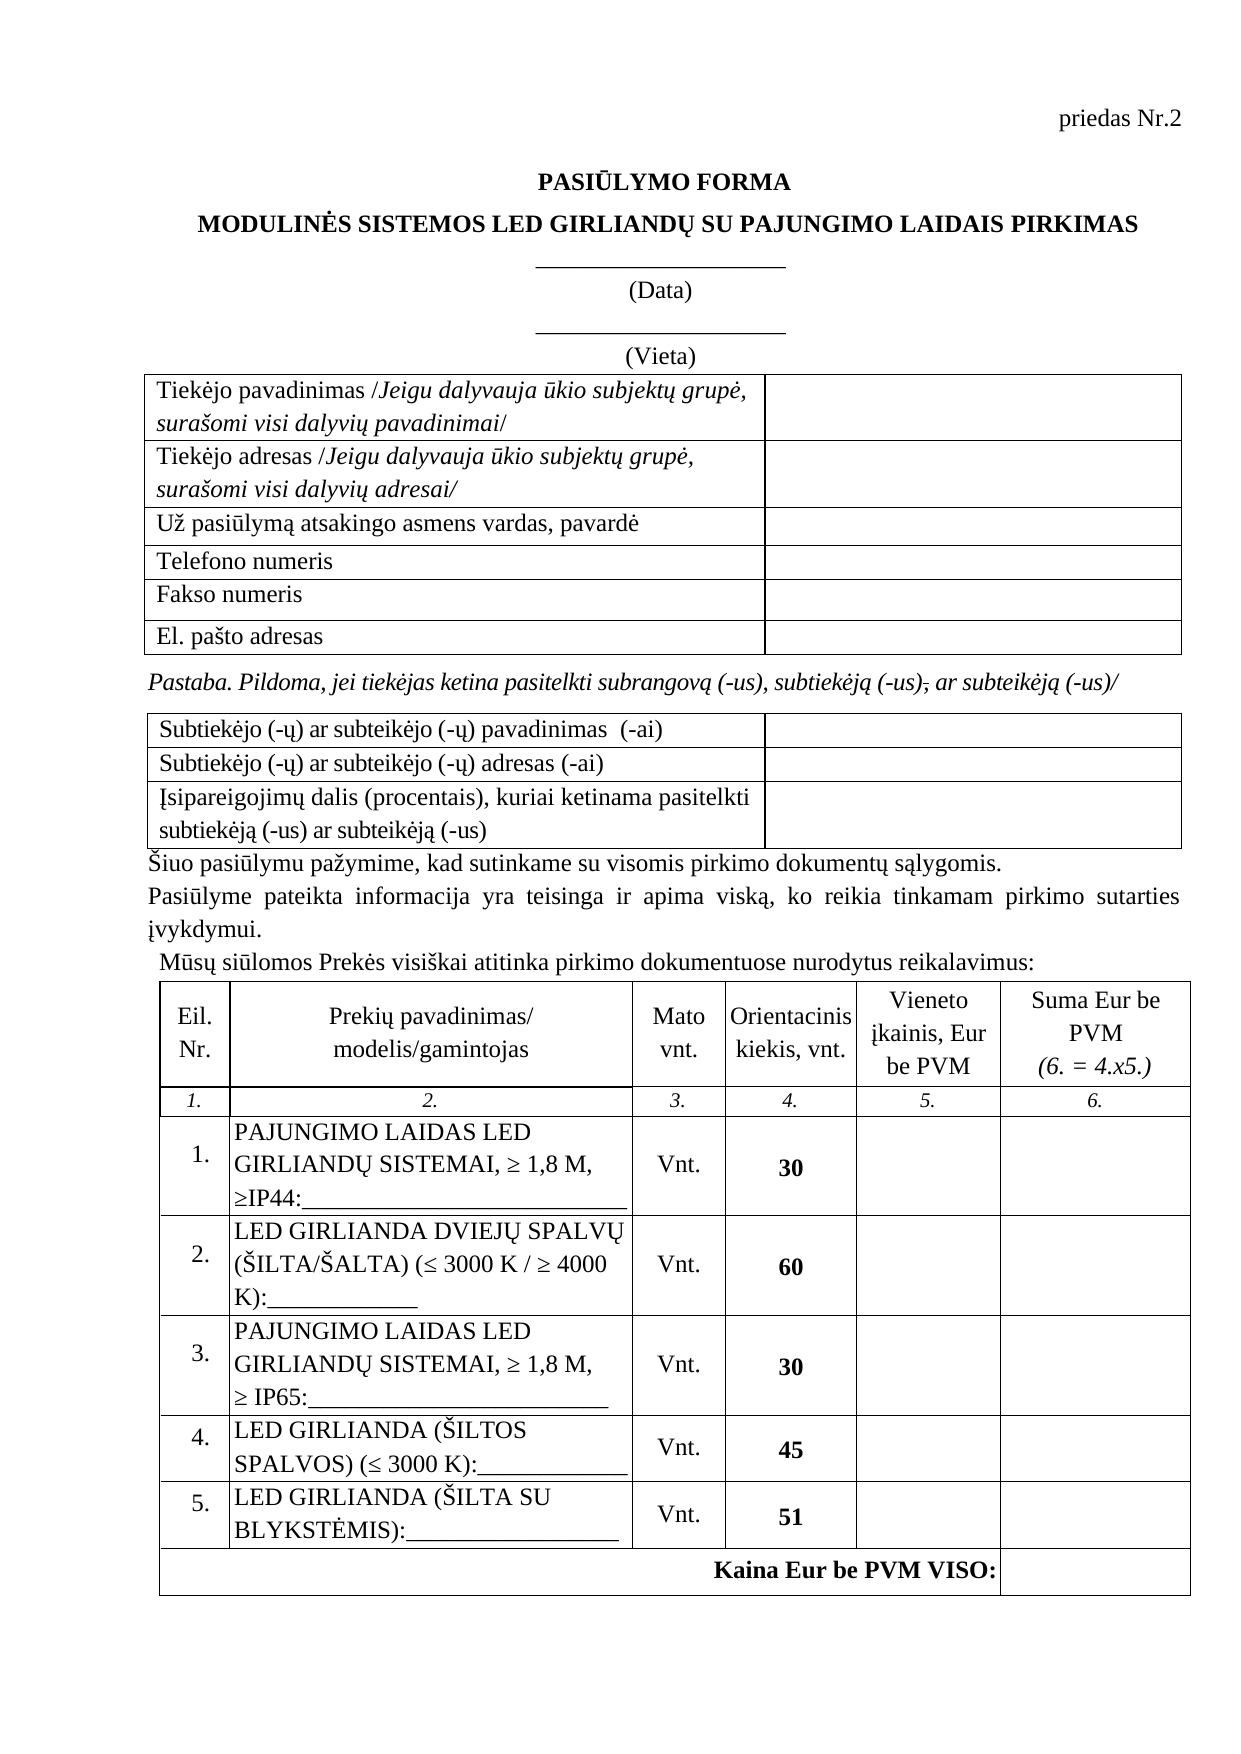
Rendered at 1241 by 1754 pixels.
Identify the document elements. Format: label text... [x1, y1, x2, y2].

table_cell Įsipareigojimų dalis (procentais), kuriai ketinama pasitelkti subtiekėją (-us) ar subteikėją (-us) [148, 782, 764, 847]
text MODULINĖS SISTEMOS LED GIRLIANDŲ SU PAJUNGIMO LAIDAIS PIRKIMAS [148, 209, 1173, 237]
table_cell [766, 748, 1181, 781]
text ____________________ [148, 242, 1173, 270]
table_header Tiekėjo pavadinimas /Jeigu dalyvauja ūkio subjektų grupė, surašomi visi dalyvių pavadinimai/ [145, 375, 764, 440]
table_header [766, 375, 1181, 440]
text ____________________ [148, 308, 1173, 336]
table_cell Fakso numeris [145, 580, 764, 620]
text Pasiūlyme pateikta informacija yra teisinga ir apima viską, ko reikia tinkamam pirkimo sutarties įvykdymui. [148, 881, 1181, 943]
table_cell [766, 621, 1181, 653]
table_cell Telefono numeris [145, 546, 764, 578]
text Pastaba. Pildoma, jei tiekėjas ketina pasitelkti subrangovą (-us), subtiekėją (-us), ar subteikėją (-us)/ [148, 667, 1181, 696]
table_cell Tiekėjo adresas /Jeigu dalyvauja ūkio subjektų grupė, surašomi visi dalyvių adresai/ [145, 441, 764, 507]
table_cell [766, 580, 1181, 620]
text (Data) [148, 275, 1173, 303]
table_cell El. pašto adresas [145, 621, 764, 653]
table_header [766, 714, 1181, 747]
table_header Subtiekėjo (-ų) ar subteikėjo (-ų) pavadinimas (-ai) [148, 714, 764, 747]
text PASIŪLYMO FORMA [148, 167, 1181, 196]
table_cell Už pasiūlymą atsakingo asmens vardas, pavardė [145, 508, 764, 545]
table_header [148, 948, 1196, 1596]
table_cell [766, 782, 1181, 847]
text (Vieta) [148, 341, 1173, 369]
table_cell Subtiekėjo (-ų) ar subteikėjo (-ų) adresas (-ai) [148, 748, 764, 781]
text Šiuo pasiūlymu pažymime, kad sutinkame su visomis pirkimo dokumentų sąlygomis. [148, 849, 1173, 877]
table_cell [766, 546, 1181, 578]
table_cell [766, 508, 1181, 545]
text priedas Nr.2 [148, 103, 1182, 132]
table_cell [766, 441, 1181, 507]
